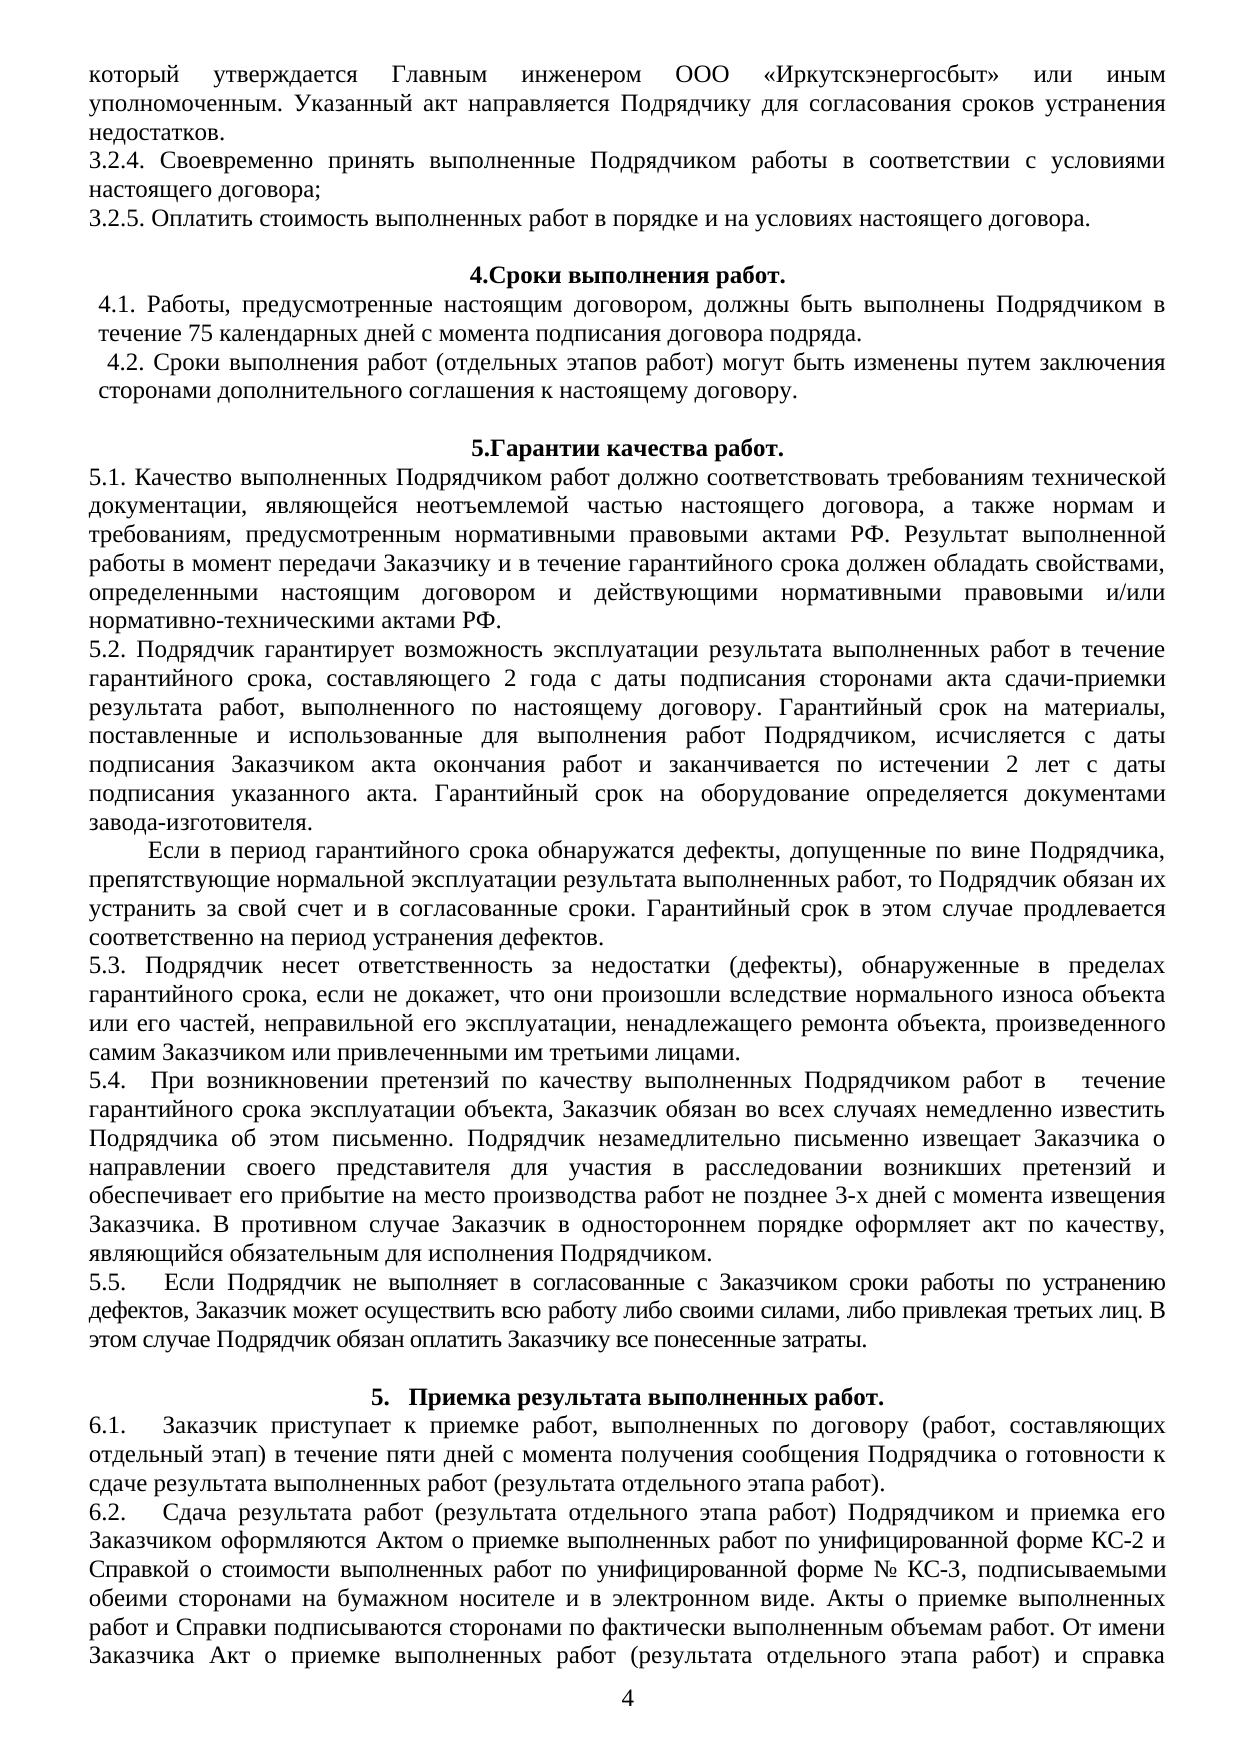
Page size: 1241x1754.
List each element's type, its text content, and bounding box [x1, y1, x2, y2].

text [89, 59, 1167, 145]
text 3.2.4. Своевременно принять выполненные Подрядчиком работы в соответствии с условиями настоящего договора; [89, 145, 1167, 203]
text 4.1. Работы, предусмотренные настоящим договором, должны быть выполнены Подрядчиком в течение 75 календарных дней с момента подписания договора подряда. [98, 289, 1167, 347]
text 5.5. Если Подрядчик не выполняет в согласованные с Заказчиком сроки работы по устранению дефектов, Заказчик может осуществить всю работу либо своими силами, либо привлекая третьих лиц. В этом случае Подрядчик обязан оплатить Заказчику все понесенные затраты. [89, 1267, 1167, 1353]
text 5.3. Подрядчик несет ответственность за недостатки (дефекты), обнаруженные в пределах гарантийного срока, если не докажет, что они произошли вследствие нормального износа объекта или его частей, неправильной его эксплуатации, ненадлежащего ремонта объекта, произведенного самим Заказчиком или привлеченными им третьими лицами. [89, 950, 1167, 1065]
text 3.2.5. Оплатить стоимость выполненных работ в порядке и на условиях настоящего договора. [89, 203, 1167, 232]
text 4.2. Сроки выполнения работ (отдельных этапов работ) могут быть изменены путем заключения сторонами дополнительного соглашения к настоящему договору. [98, 347, 1167, 404]
text 5.Гарантии качества работ. [89, 433, 1167, 462]
text 5.4. При возникновении претензий по качеству выполненных Подрядчиком работ в течение гарантийного срока эксплуатации объекта, Заказчик обязан во всех случаях немедленно известить Подрядчика об этом письменно. Подрядчик незамедлительно письменно извещает Заказчика о направлении своего представителя для участия в расследовании возникших претензий и обеспечивает его прибытие на место производства работ не позднее 3-х дней с момента извещения Заказчика. В противном случае Заказчик в одностороннем порядке оформляет акт по качеству, являющийся обязательным для исполнения Подрядчиком. [89, 1065, 1167, 1267]
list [89, 1497, 1167, 1669]
text 4.Сроки выполнения работ. [89, 260, 1167, 289]
list Приемка результата выполненных работ. [89, 1382, 1167, 1410]
text 5.1. Качество выполненных Подрядчиком работ должно соответствовать требованиям технической документации, являющейся неотъемлемой частью настоящего договора, а также нормам и требованиям, предусмотренным нормативными правовыми актами РФ. Результат выполненной работы в момент передачи Заказчику и в течение гарантийного срока должен обладать свойствами, определенными настоящим договором и действующими нормативными правовыми и/или нормативно-техническими актами РФ. [89, 462, 1167, 634]
text Если в период гарантийного срока обнаружатся дефекты, допущенные по вине Подрядчика, препятствующие нормальной эксплуатации результата выполненных работ, то Подрядчик обязан их устранить за свой счет и в согласованные сроки. Гарантийный срок в этом случае продлевается соответственно на период устранения дефектов. [89, 835, 1167, 950]
text 5.2. Подрядчик гарантирует возможность эксплуатации результата выполненных работ в течение гарантийного срока, составляющего 2 года с даты подписания сторонами акта сдачи-приемки результата работ, выполненного по настоящему договору. Гарантийный срок на материалы, поставленные и использованные для выполнения работ Подрядчиком, исчисляется с даты подписания Заказчиком акта окончания работ и заканчивается по истечении 2 лет с даты подписания указанного акта. Гарантийный срок на оборудование определяется документами завода-изготовителя. [89, 634, 1167, 835]
list Заказчик приступает к приемке работ, выполненных по договору (работ, составляющих отдельный этап) в течение пяти дней с момента получения сообщения Подрядчика о готовности к сдаче результата выполненных работ (результата отдельного этапа работ). [89, 1410, 1167, 1497]
